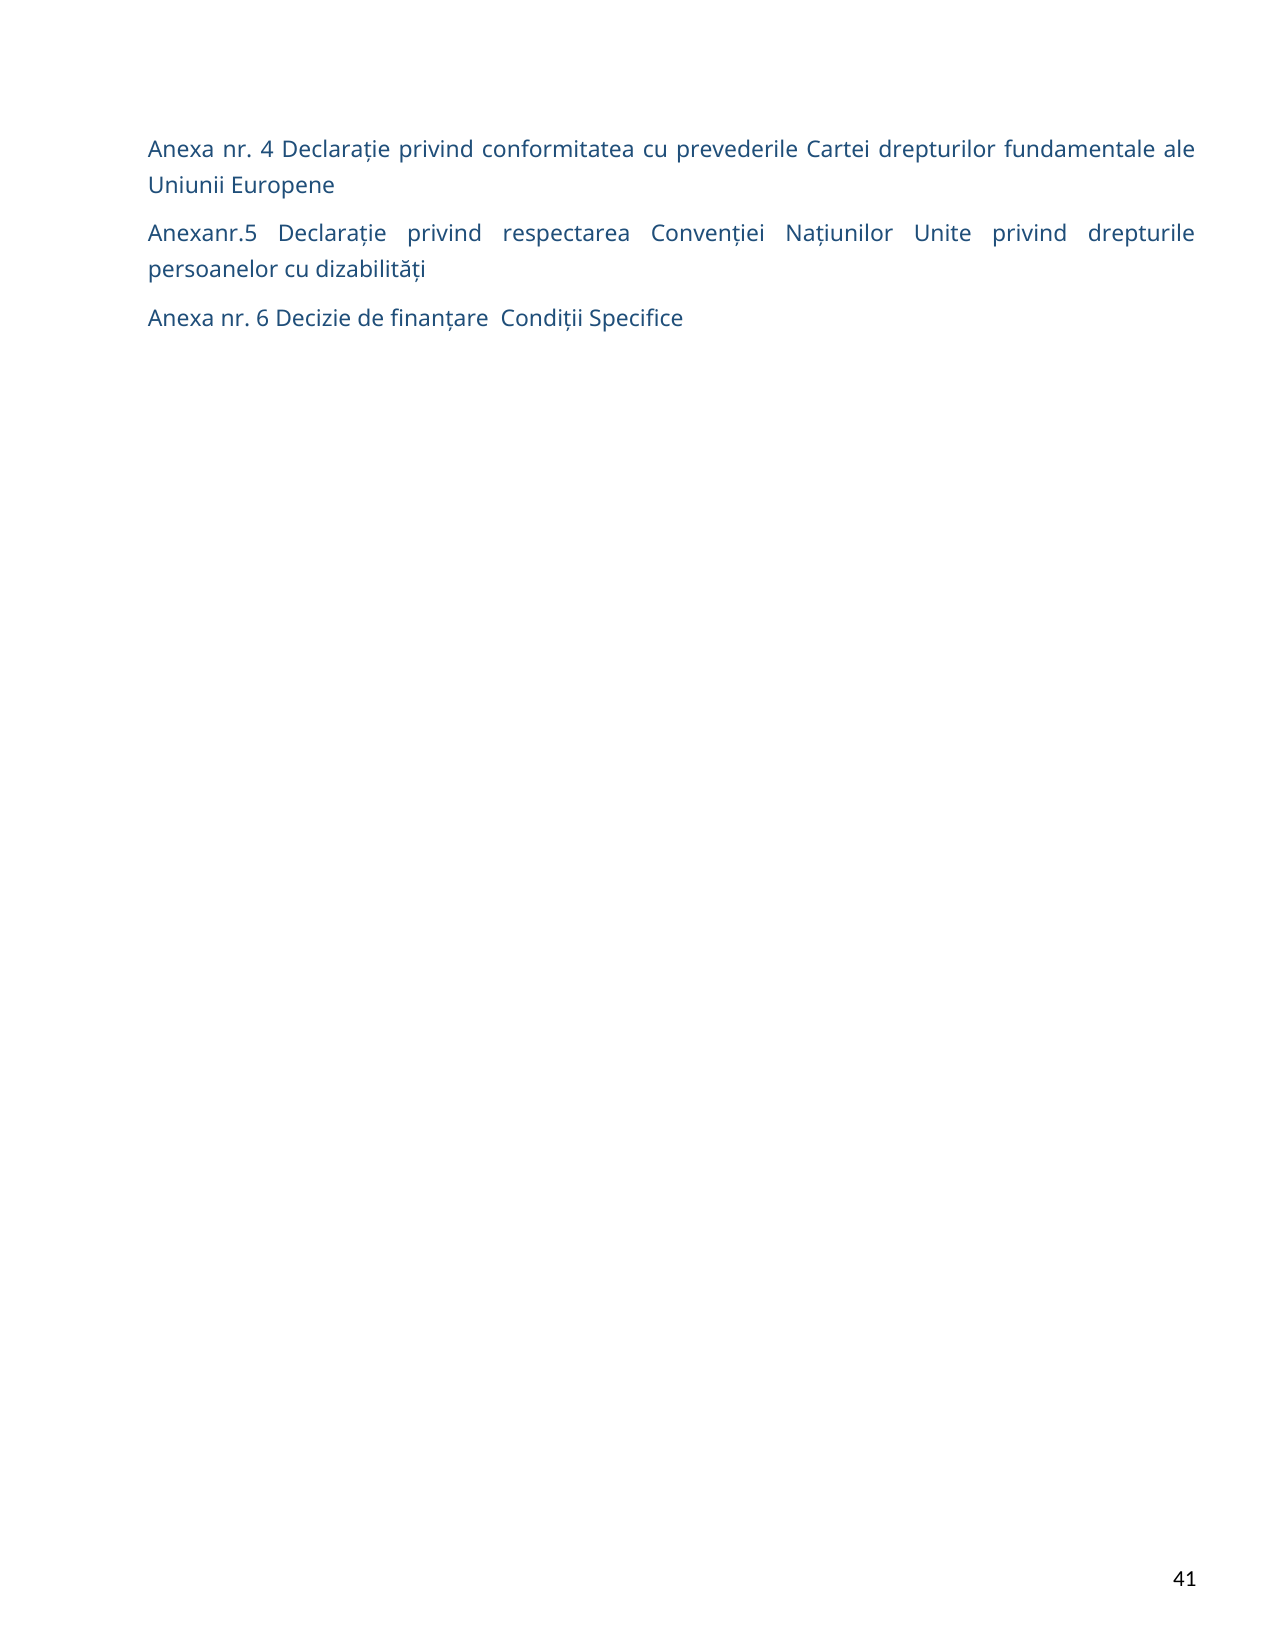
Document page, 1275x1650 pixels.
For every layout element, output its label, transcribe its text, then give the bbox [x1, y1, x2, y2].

text Anexa nr. 4 Declarație privind conformitatea cu prevederile Cartei drepturilor fundamentale ale Uniunii Europene [148, 133, 1196, 200]
text Anexanr.5 Declarație privind respectarea Convenției Națiunilor Unite privind drepturile persoanelor cu dizabilități [148, 217, 1196, 284]
text Anexa nr. 6 Decizie de finanțare Condiții Specifice [148, 302, 1196, 333]
